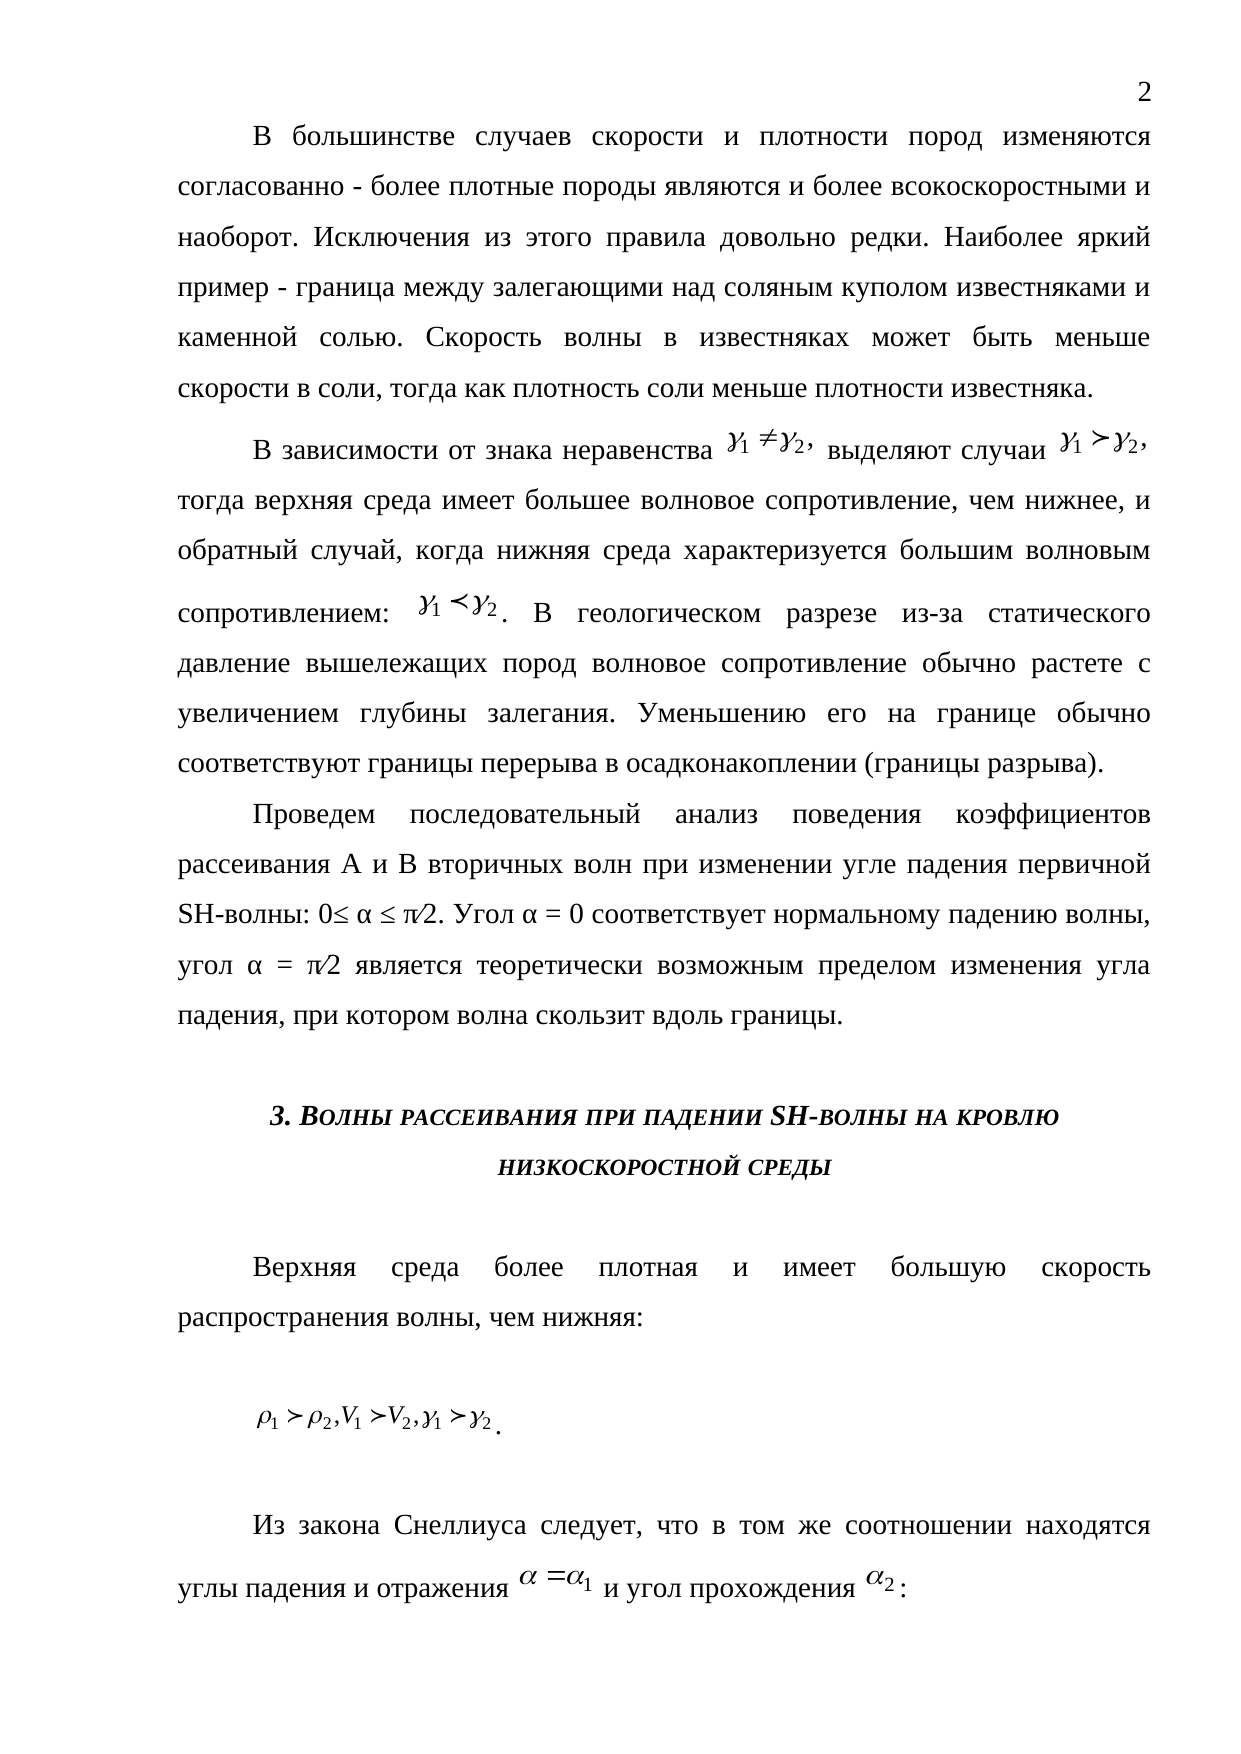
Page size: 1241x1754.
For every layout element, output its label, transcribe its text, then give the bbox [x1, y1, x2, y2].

text . [177, 1400, 1152, 1440]
text Верхняя среда более плотная и имеет большую скорость распространения волны, чем нижняя: [177, 1249, 1152, 1333]
text В зависимости от знака неравенства выделяют случаи тогда верхняя среда имеет большее волновое сопротивление, чем нижнее, и обратный случай, когда нижняя среда характеризуется большим волновым сопротивлением: . В геологическом разрезе из-за статического давление вышележащих пород волновое сопротивление обычно растете с увеличением глубины залегания. Уменьшению его на границе обычно соответствуют границы перерыва в осадконакоплении (границы разрыва). [177, 420, 1152, 779]
text Из закона Снеллиуса следует, что в том же соотношении находятся углы падения и отражения и угол прохождения : [177, 1507, 1152, 1603]
subtitle 3. Волны рассеивания при падении SH-волны на кровлю низкоскоростной среды [177, 1098, 1152, 1182]
text Проведем последовательный анализ поведения коэффициентов рассеивания А и В вторичных волн при изменении угле падения первичной SH-волны: 0≤ α ≤ π⁄2. Угол α = 0 соответствует нормальному падению волны, угол α = π⁄2 является теоретически возможным пределом изменения угла падения, при котором волна скользит вдоль границы. [177, 796, 1152, 1031]
text В большинстве случаев скорости и плотности пород изменяются согласованно - более плотные породы являются и более всокоскоростными и наоборот. Исключения из этого правила довольно редки. Наиболее яркий пример - граница между залегающими над соляным куполом известняками и каменной солью. Скорость волны в известняках может быть меньше скорости в соли, тогда как плотность соли меньше плотности известняка. [177, 118, 1152, 403]
